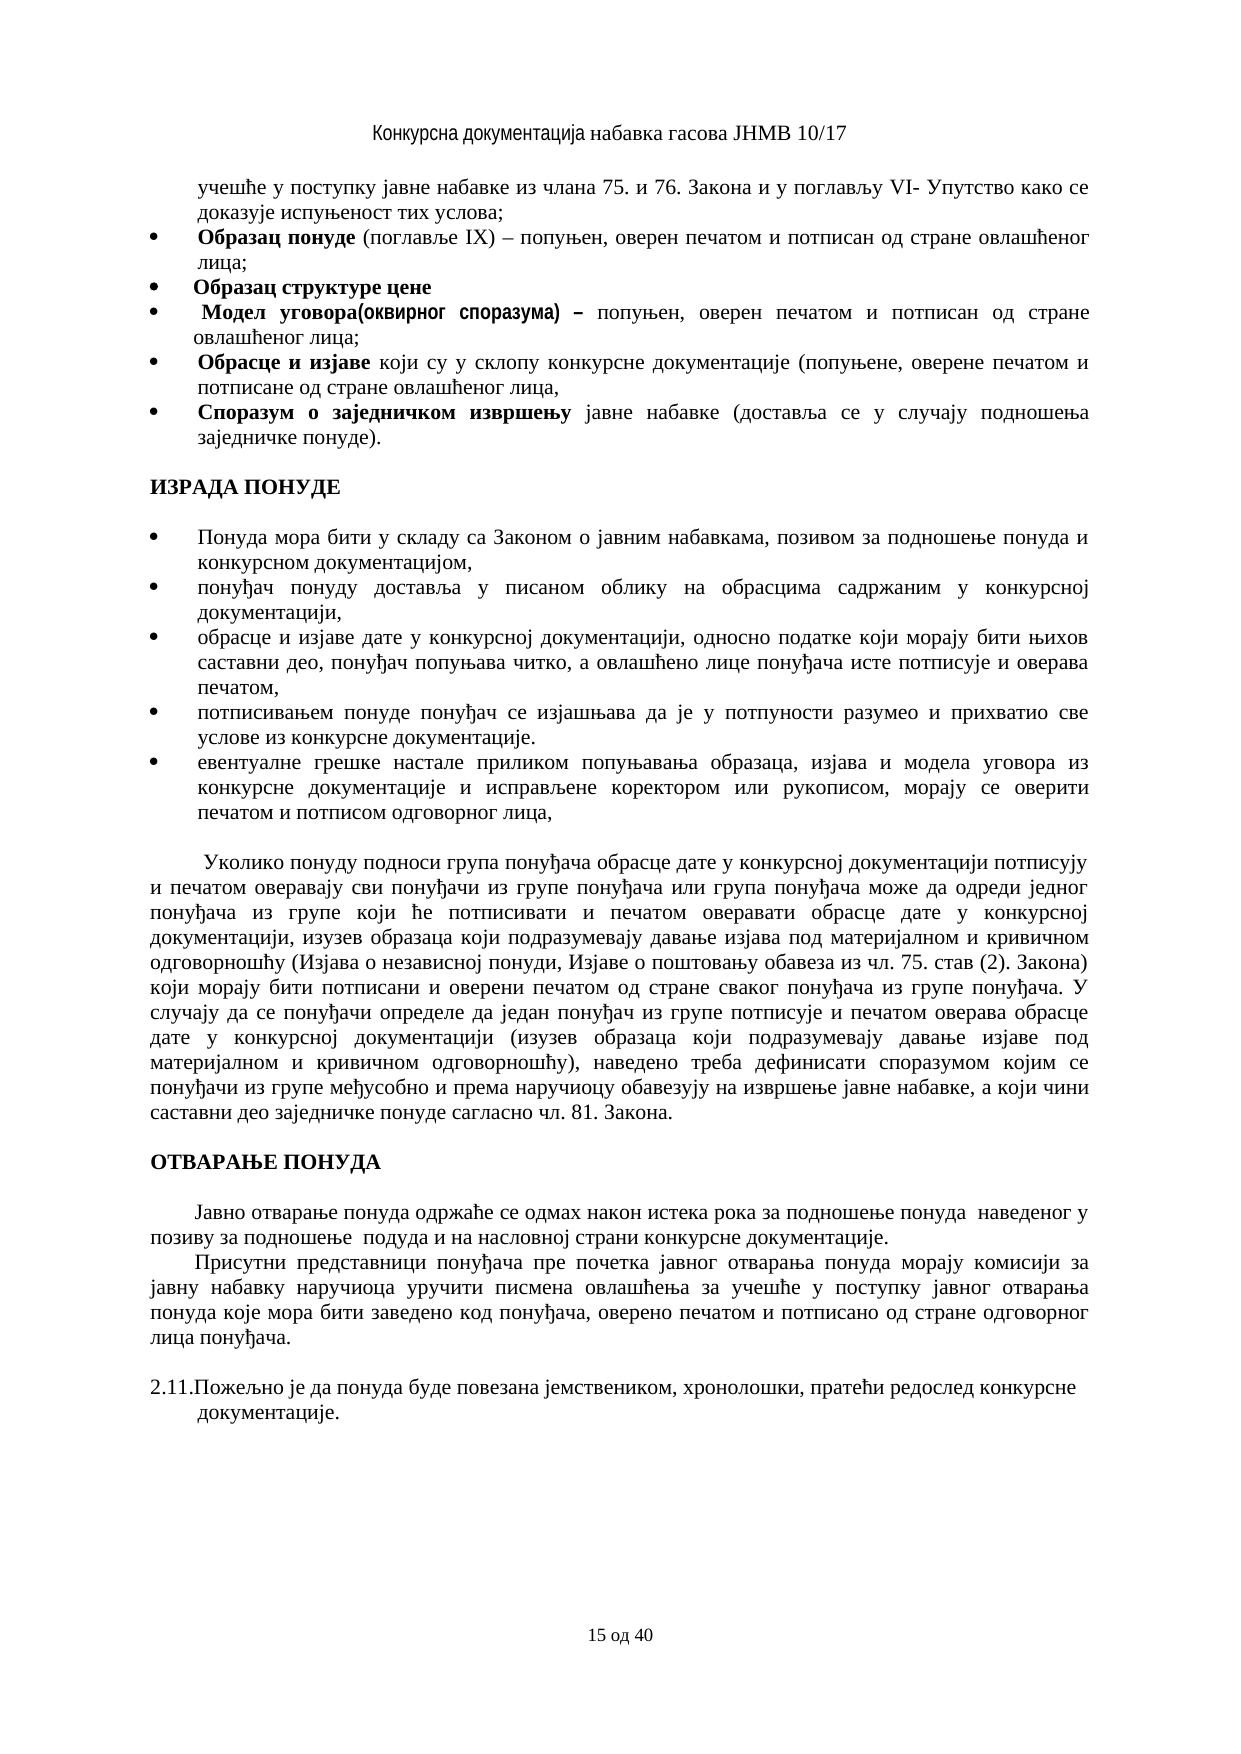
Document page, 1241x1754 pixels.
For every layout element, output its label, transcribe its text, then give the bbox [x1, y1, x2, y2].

text Јавно отварање понуда одржаће се одмах након истека рока за подношење понуда наведеног у позиву за подношење подуда и на насловној страни конкурсне документације. [150, 1199, 1090, 1249]
text ОТВАРАЊЕ ПОНУДА [150, 1149, 1090, 1174]
text Обрасце и изјаве који су у склопу конкурсне документације (попуњене, оверене печатом и потписане од стране овлашћеног лица, [150, 349, 1090, 399]
text ИЗРАДА ПОНУДЕ [150, 474, 1090, 499]
text евентуалне грешке настале приликом попуњавања образаца, изјава и модела уговора из конкурсне документације и исправљене коректором или рукописом, морају се оверити печатом и потписом одговорног лица, [150, 749, 1090, 824]
text Понуда мора бити у складу са Законом о јавним набавкама, позивом за подношење понуда и конкурсном документацијом, [150, 524, 1090, 574]
text Образац понуде (поглавље IX) – попуњен, оверен печатом и потписан од стране овлашћеног лица; [150, 224, 1090, 274]
list Модел уговора(оквирног споразума) – попуњен, оверен печатом и потписан од стране .овлашћеног лица; [150, 299, 1090, 349]
text обрасце и изјаве дате у конкурсној документацији, односно податке који морају бити њихов саставни део, понуђач попуњава читко, а овлашћено лице понуђача исте потписује и оверава печатом, [150, 624, 1090, 699]
text понуђач понуду доставља у писаном облику на обрасцима садржаним у конкурсној документацији, [150, 574, 1090, 624]
text Споразум о заједничком извршењу јавне набавке (доставља се у случају подношења заједничке понуде). [150, 399, 1090, 449]
text потписивањем понуде понуђач се изјашњава да је у потпуности разумео и прихватио све услове из конкурсне документације. [150, 699, 1090, 749]
list Образац структуре цене [150, 274, 1090, 299]
text Присутни представници понуђача пре почетка јавног отварања понуда морају комисији за јавну набавку наручиоца уручити писмена овлашћења за учешће у поступку јавног отварања понуда које мора бити заведено код понуђача, оверено печатом и потписано од стране одговорног лица понуђача. [150, 1249, 1090, 1349]
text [150, 174, 1090, 224]
text Уколико понуду подноси група понуђача обрасце дате у конкурсној документацији потписују и печатом оверавају сви понуђачи из групе понуђача или група понуђача може да одреди једног понуђача из групе који ће потписивати и печатом оверавати обрасце дате у конкурсној документацији, изузев образаца који подразумевају давање изјава под материјалном и кривичном одговорношћу (Изјава о независној понуди, Изјаве о поштовању обавеза из чл. 75. став (2). Закона) који морају бити потписани и оверени печатом од стране сваког понуђача из групе понуђача. У случају да се понуђачи определе да један понуђач из групе потписује и печатом оверава обрасце дате у конкурсној документацији (изузев образаца који подразумевају давање изјаве под материјалном и кривичном одговорношћу), наведено треба дефинисати споразумом којим се понуђачи из групе међусобно и према наручиоцу обавезују на извршење јавне набавке, а који чини саставни део заједничке понуде сагласно чл. 81. Закона. [150, 849, 1090, 1124]
text 2.11.Пожељно је да понуда буде повезана јемствеником, хронолошки, пратећи редослед конкурсне документације. [150, 1374, 1090, 1424]
